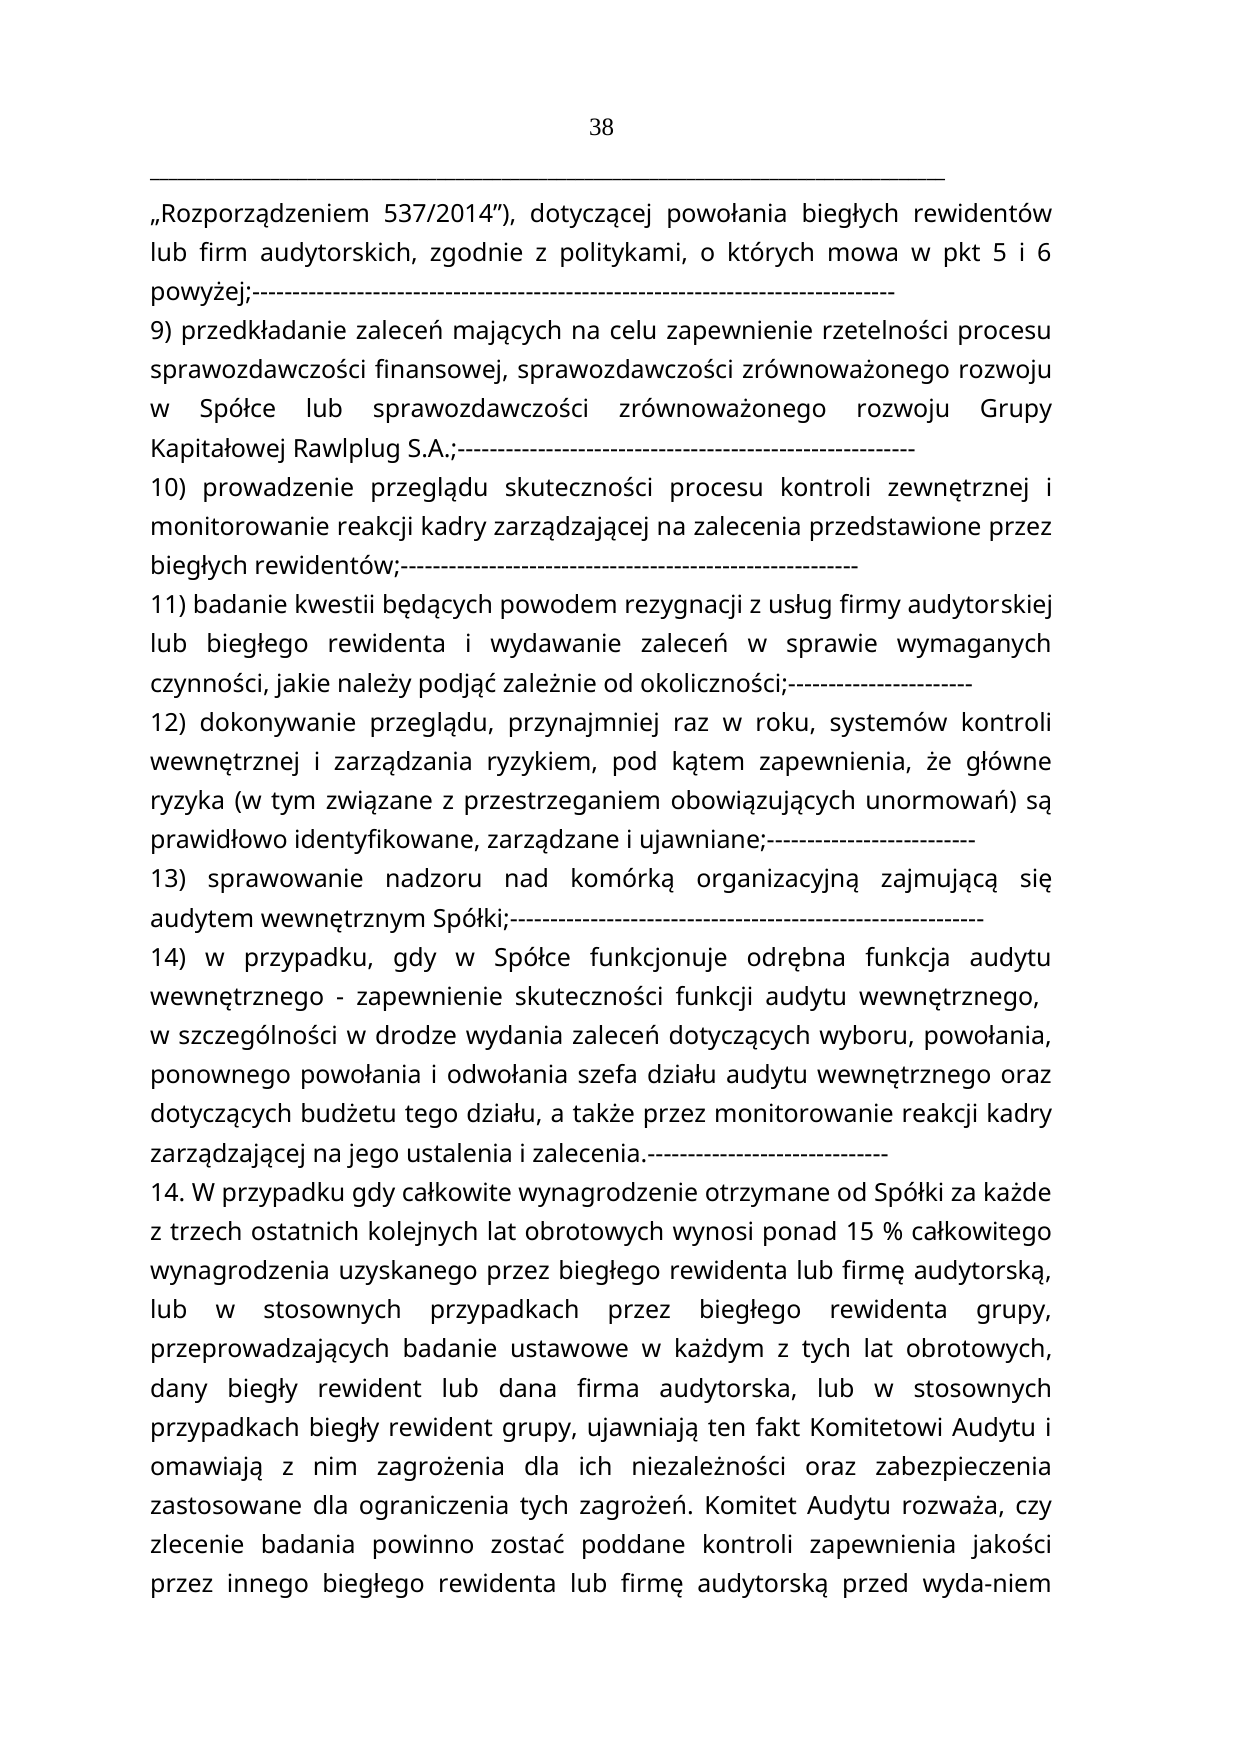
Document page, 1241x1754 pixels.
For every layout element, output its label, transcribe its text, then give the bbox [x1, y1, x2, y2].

text 10) prowadzenie przeglądu skuteczności procesu kontroli zewnętrznej i monitorowanie reakcji kadry zarządzającej na zalecenia przedstawione przez biegłych rewidentów;--------------------------------------------------------- [150, 469, 1053, 582]
text 11) badanie kwestii będących powodem rezygnacji z usług firmy audytorskiej lub biegłego rewidenta i wydawanie zaleceń w sprawie wymaganych czynności, jakie należy podjąć zależnie od okoliczności;----------------------- [150, 587, 1053, 699]
text 12) dokonywanie przeglądu, przynajmniej raz w roku, systemów kontroli wewnętrznej i zarządzania ryzykiem, pod kątem zapewnienia, że główne ryzyka (w tym związane z przestrzeganiem obowiązujących unormowań) są prawidłowo identyfikowane, zarządzane i ujawniane;-------------------------- [150, 704, 1053, 856]
text 14) w przypadku, gdy w Spółce funkcjonuje odrębna funkcja audytu wewnętrznego - zapewnienie skuteczności funkcji audytu wewnętrznego, w szczególności w drodze wydania zaleceń dotyczących wyboru, powołania, ponownego powołania i odwołania szefa działu audytu wewnętrznego oraz dotyczących budżetu tego działu, a także przez monitorowanie reakcji kadry zarządzającej na jego ustalenia i zalecenia.------------------------------ [150, 939, 1053, 1169]
text 13) sprawowanie nadzoru nad komórką organizacyjną zajmującą się audytem wewnętrznym Spółki;----------------------------------------------------------- [150, 861, 1053, 934]
text 9) przedkładanie zaleceń mających na celu zapewnienie rzetelności procesu sprawozdawczości finansowej, sprawozdawczości zrównoważonego rozwoju w Spółce lub sprawozdawczości zrównoważonego rozwoju Grupy Kapitałowej Rawlplug S.A.;--------------------------------------------------------- [150, 313, 1053, 464]
